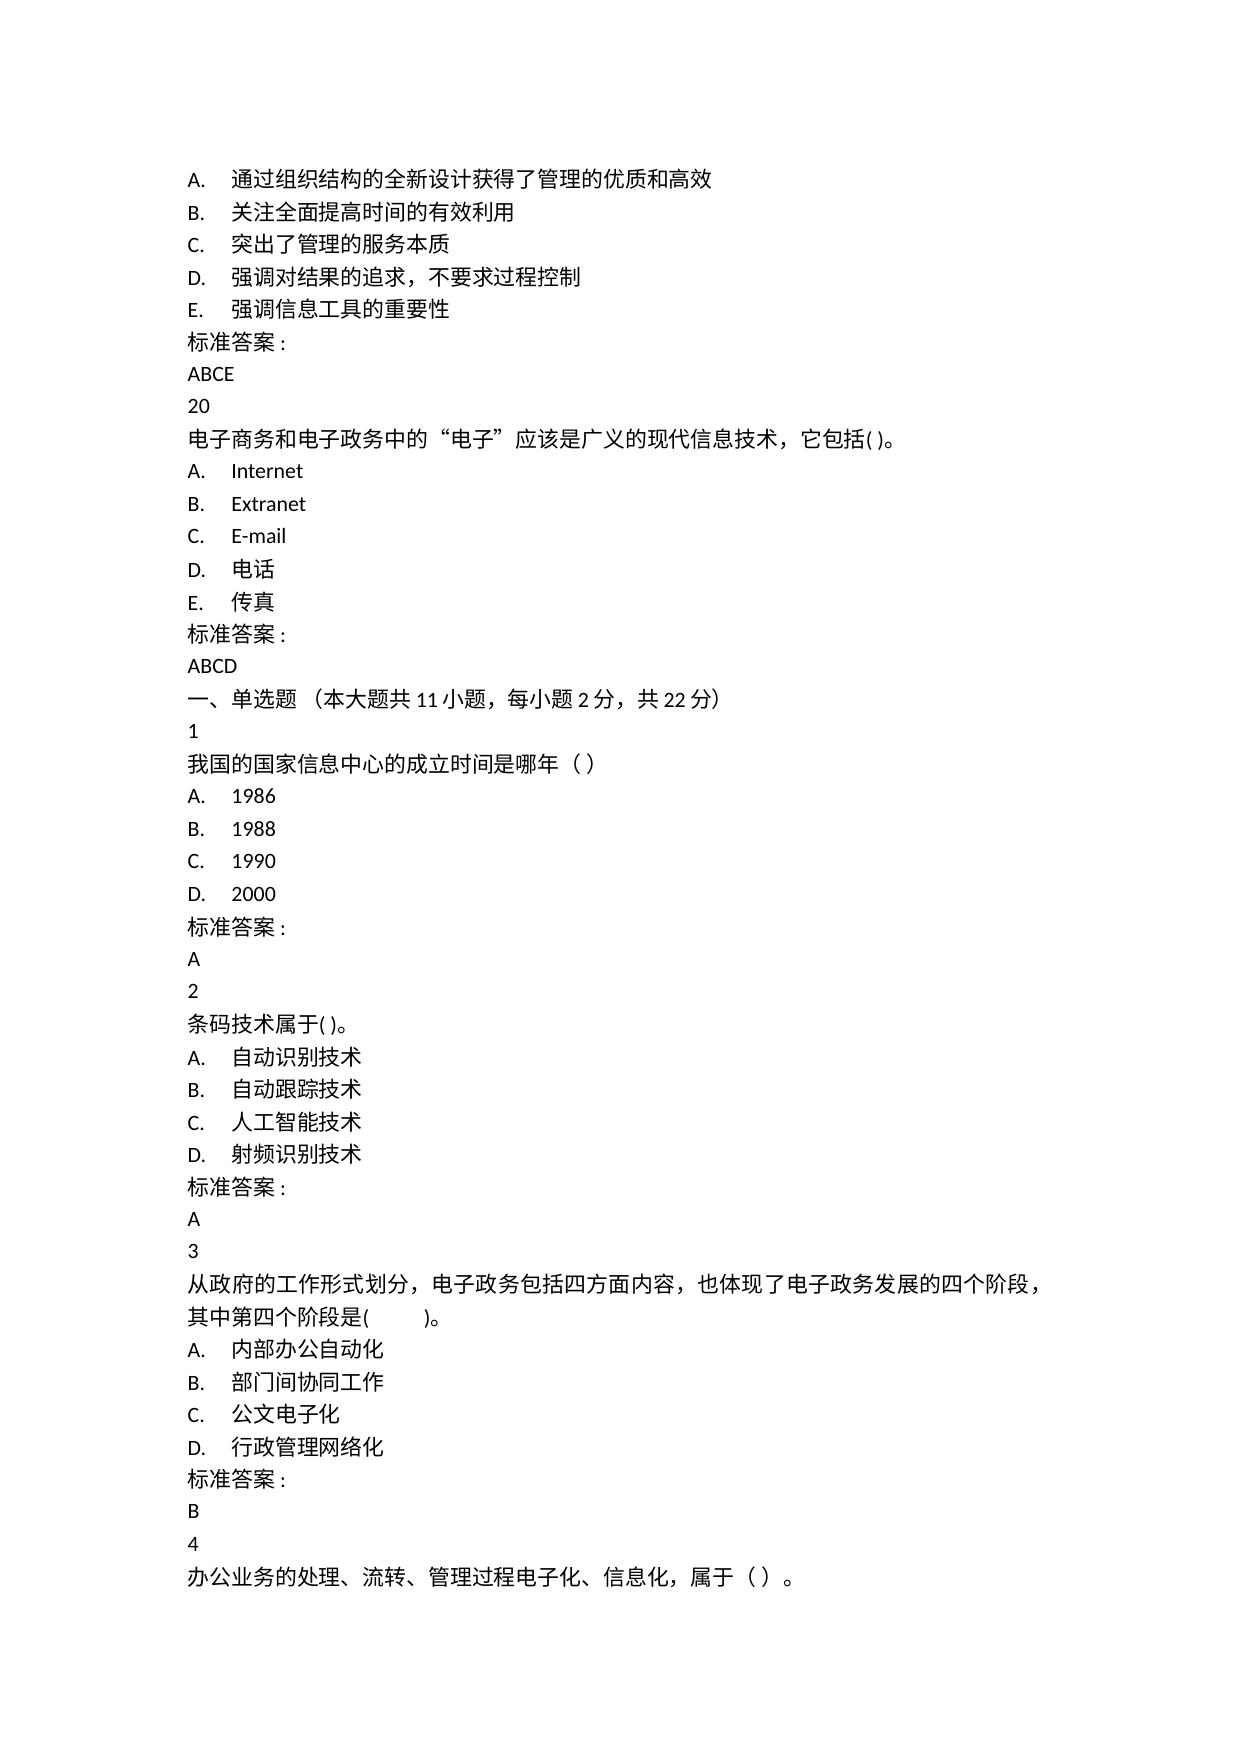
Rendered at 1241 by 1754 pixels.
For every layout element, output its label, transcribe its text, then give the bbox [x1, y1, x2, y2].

text A. 通过组织结构的全新设计获得了管理的优质和高效 [187, 162, 1053, 194]
text 办公业务的处理、流转、管理过程电子化、信息化，属于（ ）。 [187, 1559, 1053, 1592]
text D. 电话 [187, 552, 1053, 584]
text B. Extranet [187, 487, 1053, 519]
text C. E-mail [187, 519, 1053, 552]
text A [187, 1202, 1053, 1234]
text D. 行政管理网络化 [187, 1429, 1053, 1462]
text B [187, 1494, 1053, 1527]
text 标准答案 : [187, 1462, 1053, 1494]
text 1 [187, 714, 1053, 747]
text 条码技术属于( )。 [187, 1007, 1053, 1039]
text 电子商务和电子政务中的“电子”应该是广义的现代信息技术，它包括( )。 [187, 422, 1053, 454]
text 从政府的工作形式划分，电子政务包括四方面内容，也体现了电子政务发展的四个阶段，其中第四个阶段是( )。 [187, 1267, 1053, 1332]
text C. 1990 [187, 844, 1053, 877]
text B. 部门间协同工作 [187, 1364, 1053, 1397]
text A. 内部办公自动化 [187, 1332, 1053, 1364]
text A. 1986 [187, 779, 1053, 812]
text B. 自动跟踪技术 [187, 1072, 1053, 1104]
text C. 突出了管理的服务本质 [187, 227, 1053, 259]
text E. 传真 [187, 584, 1053, 617]
text 4 [187, 1527, 1053, 1559]
text 2 [187, 974, 1053, 1007]
text 标准答案 : [187, 324, 1053, 357]
text 一、单选题 （本大题共11小题，每小题2分，共22分） [187, 682, 1053, 714]
text 我国的国家信息中心的成立时间是哪年（ ） [187, 747, 1053, 779]
text 标准答案 : [187, 909, 1053, 942]
text D. 强调对结果的追求，不要求过程控制 [187, 259, 1053, 292]
text 20 [187, 389, 1053, 422]
text E. 强调信息工具的重要性 [187, 292, 1053, 324]
text C. 公文电子化 [187, 1397, 1053, 1429]
text C. 人工智能技术 [187, 1104, 1053, 1137]
text 标准答案 : [187, 617, 1053, 649]
text ABCD [187, 649, 1053, 682]
text D. 射频识别技术 [187, 1137, 1053, 1169]
text A. Internet [187, 454, 1053, 487]
text B. 关注全面提高时间的有效利用 [187, 194, 1053, 227]
text D. 2000 [187, 877, 1053, 909]
text A [187, 942, 1053, 974]
text ABCE [187, 357, 1053, 389]
text 标准答案 : [187, 1169, 1053, 1202]
text 3 [187, 1234, 1053, 1267]
text B. 1988 [187, 812, 1053, 844]
text A. 自动识别技术 [187, 1039, 1053, 1072]
